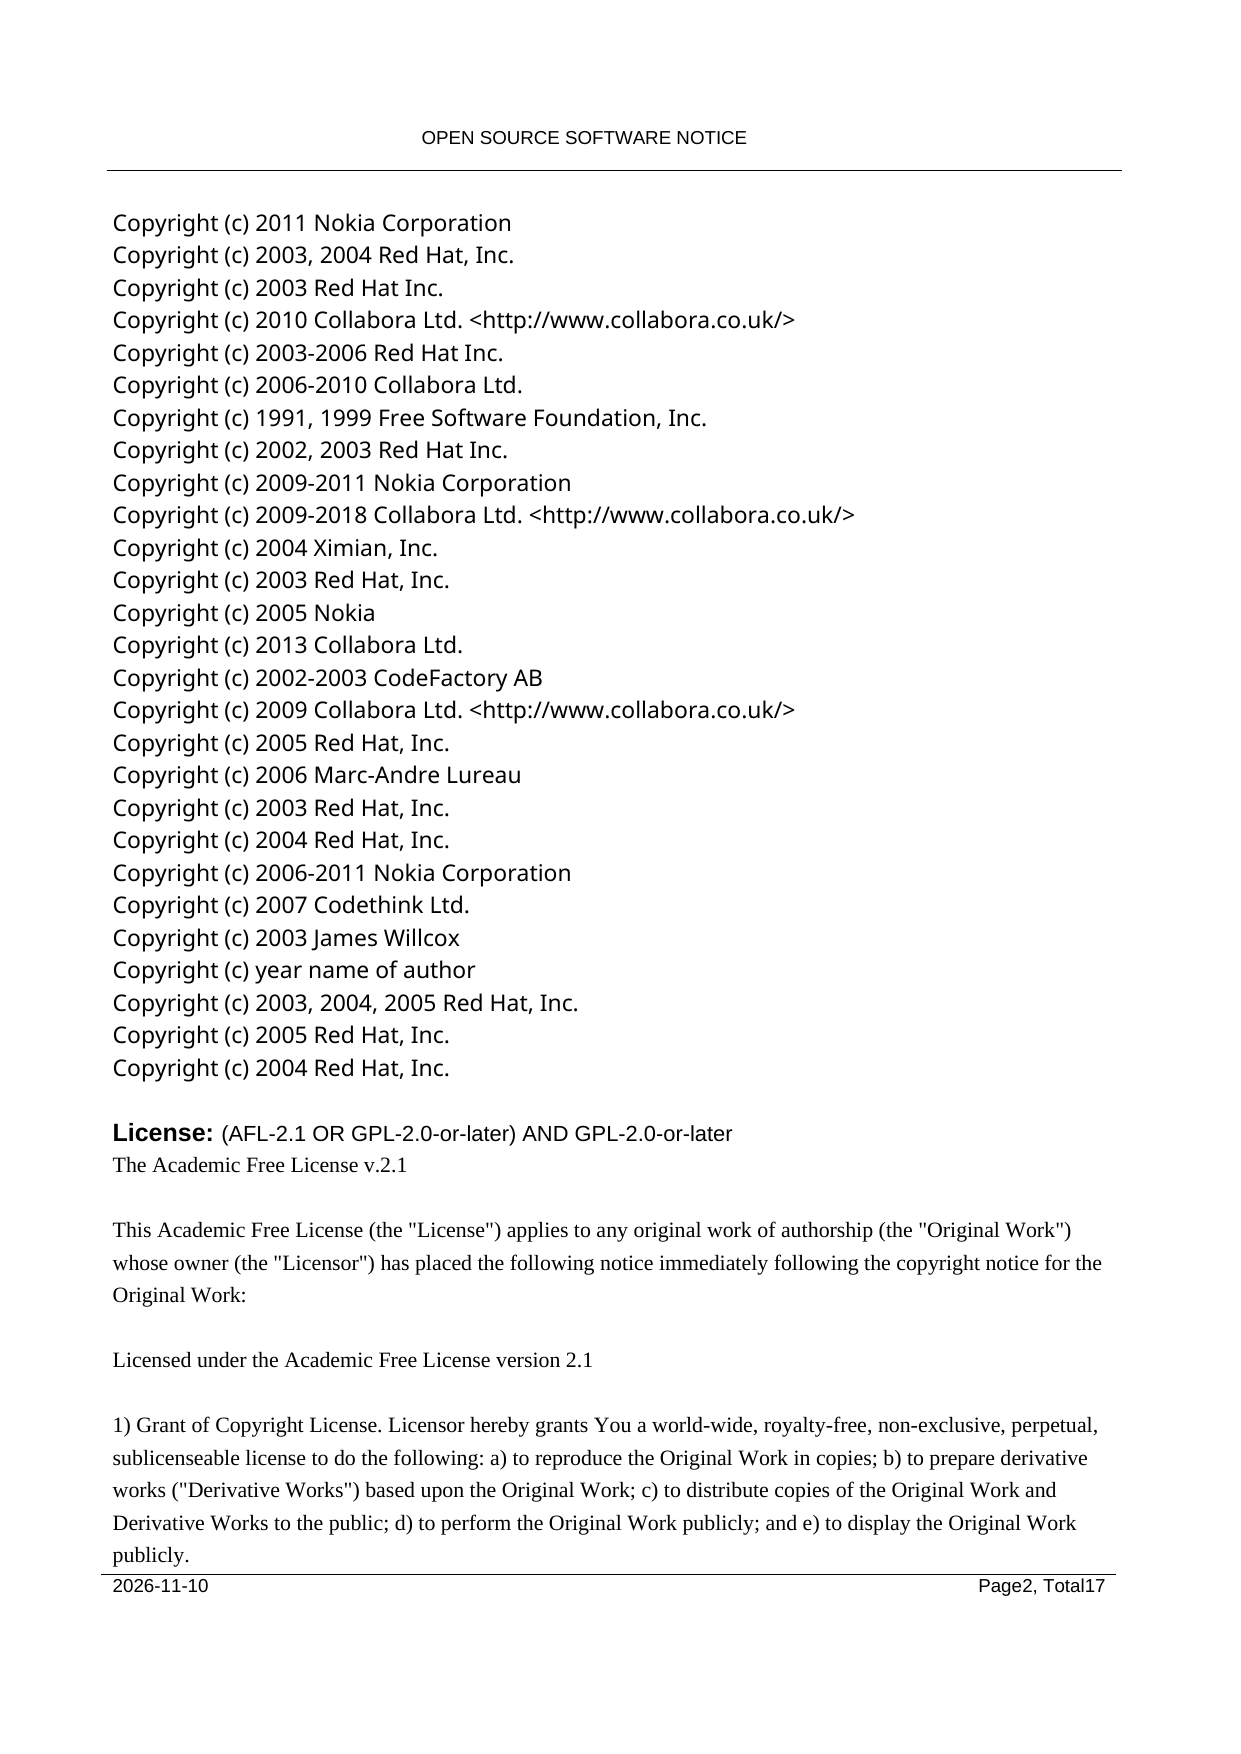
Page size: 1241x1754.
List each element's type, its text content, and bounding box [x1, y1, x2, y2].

text License: (AFL-2.1 OR GPL-2.0-or-later) AND GPL-2.0-or-later [112, 1116, 1128, 1149]
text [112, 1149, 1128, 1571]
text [112, 206, 1128, 1116]
